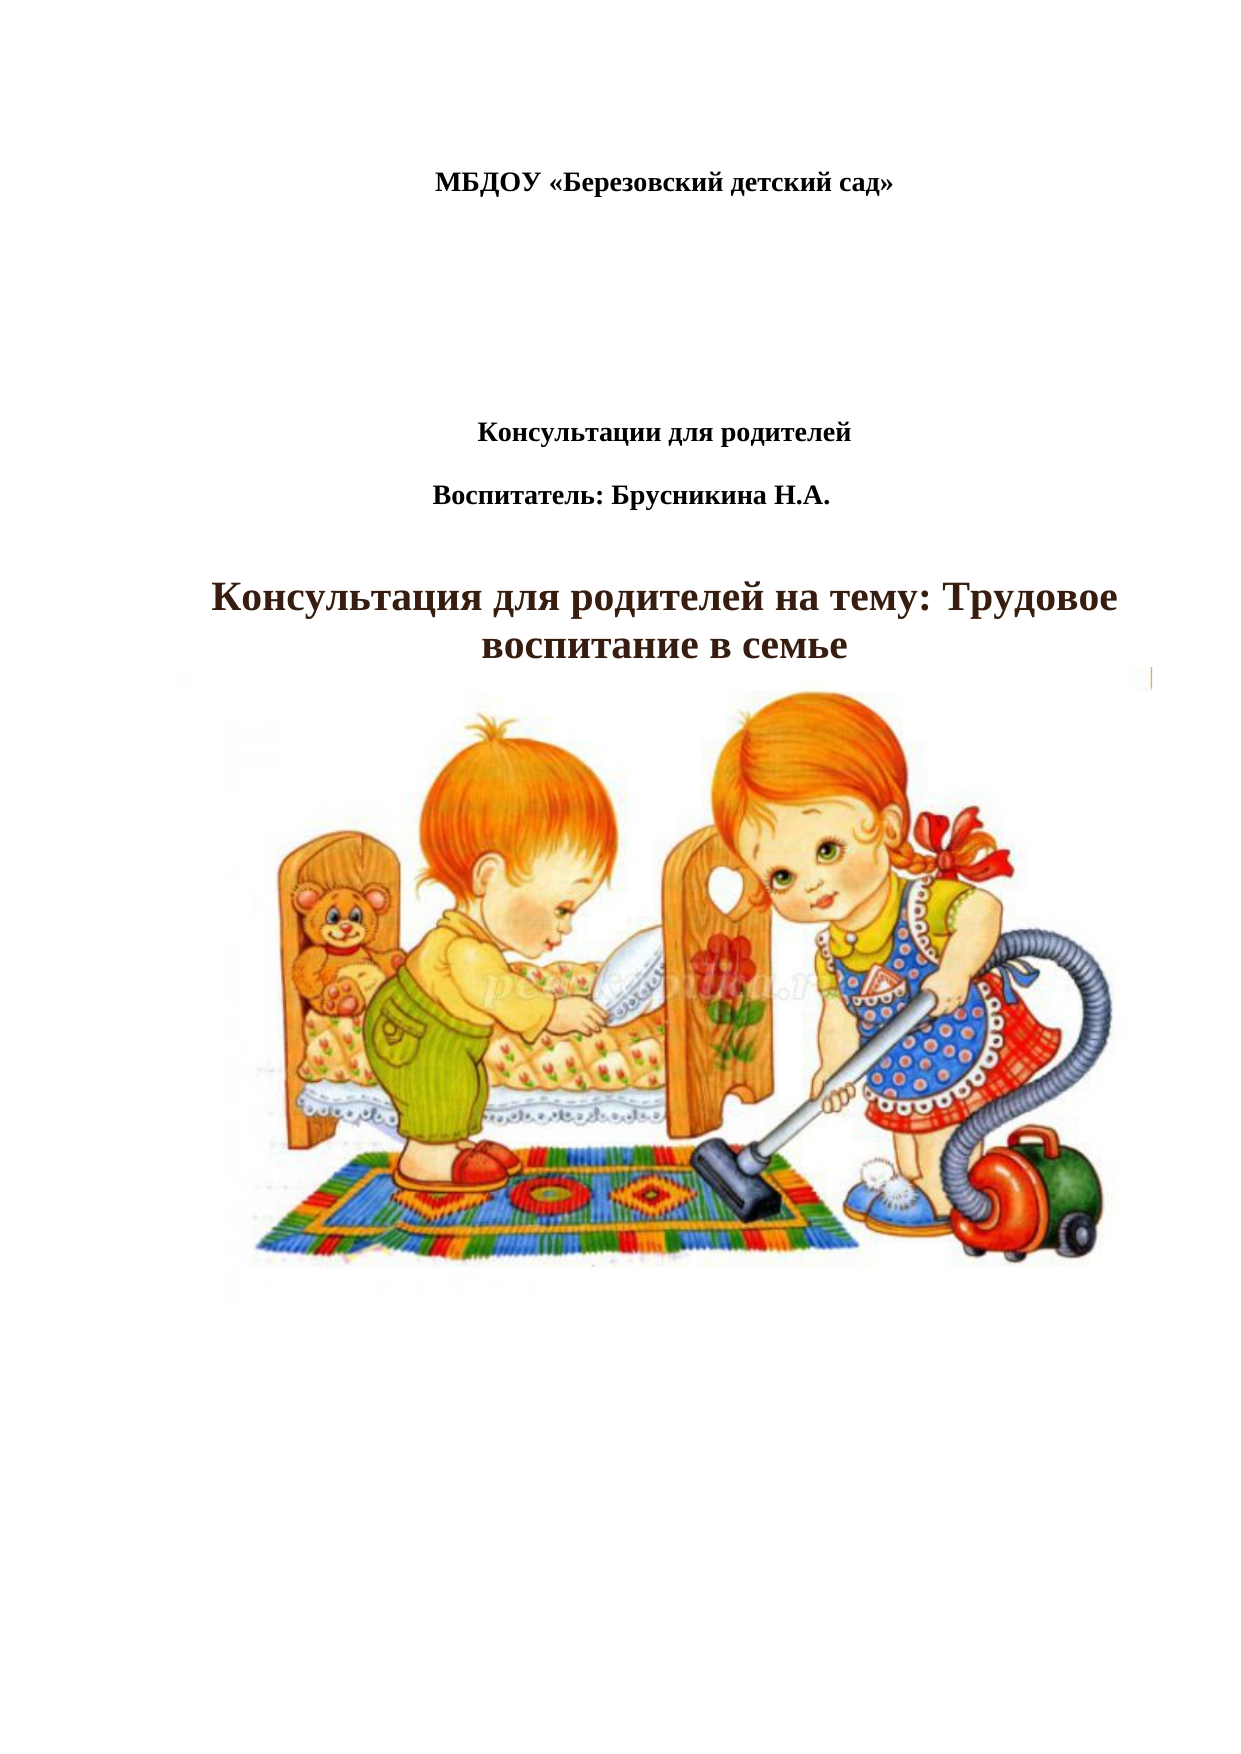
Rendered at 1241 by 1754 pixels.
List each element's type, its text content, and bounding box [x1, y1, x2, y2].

text Воспитатель: Брусникина Н.А. [177, 478, 1152, 511]
text Консультация для родителей на тему: Трудовое воспитание в семье [177, 572, 1152, 667]
text Консультации для родителей [177, 415, 1152, 447]
text МБДОУ «Березовский детский сад» [177, 165, 1152, 197]
picture [177, 667, 1153, 1303]
